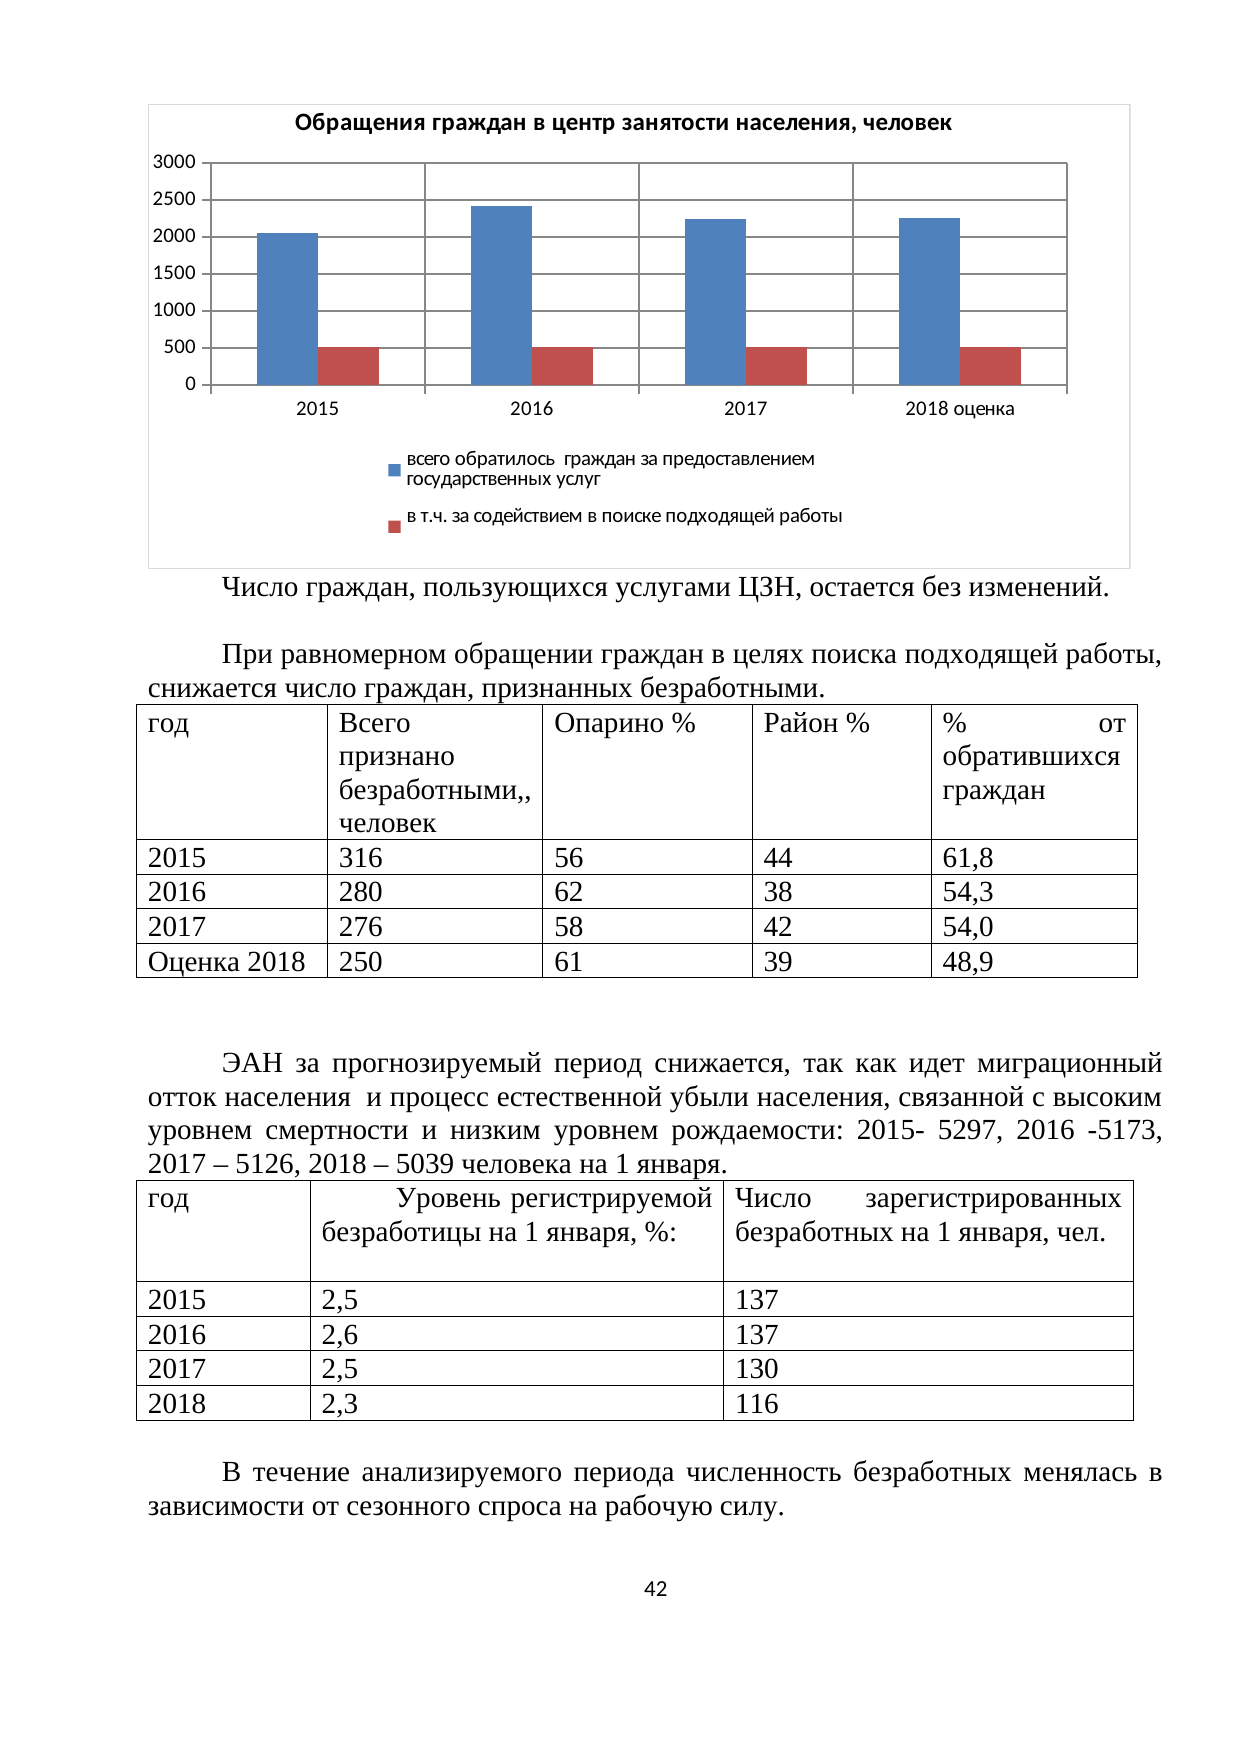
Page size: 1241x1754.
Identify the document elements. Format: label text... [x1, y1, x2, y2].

text В течение анализируемого периода численность безработных менялась в зависимости от сезонного спроса на рабочую силу. [148, 1454, 1163, 1521]
text ЭАН за прогнозируемый период снижается, так как идет миграционный отток населения и процесс естественной убыли населения, связанной с высоким уровнем смертности и низким уровнем рождаемости: 2015- 5297, 2016 -5173, 2017 – 5126, 2018 – 5039 человека на 1 января. [148, 1045, 1163, 1179]
table_cell 2018 [137, 1386, 310, 1419]
table_cell 250 [328, 944, 542, 977]
table_cell 44 [753, 840, 931, 873]
table_cell 280 [328, 875, 542, 908]
table_header год [137, 1181, 310, 1281]
table_cell 276 [328, 909, 542, 943]
table_cell 2016 [137, 875, 327, 908]
table_cell 61 [543, 944, 752, 977]
table_cell 130 [724, 1351, 1133, 1385]
table_cell 2,5 [311, 1351, 723, 1385]
table_cell 2017 [137, 909, 327, 943]
table_header Число зарегистрированных безработных на 1 января, чел. [724, 1181, 1133, 1281]
table_cell Оценка 2018 [137, 944, 327, 977]
table_cell 42 [753, 909, 931, 943]
table_cell 116 [724, 1386, 1133, 1419]
table_cell 2015 [137, 840, 327, 873]
table_header Опарино % [543, 705, 752, 839]
text Число граждан, пользующихся услугами ЦЗН, остается без изменений. [148, 569, 1163, 603]
table_cell 2015 [137, 1282, 310, 1316]
table_cell 2,6 [311, 1317, 723, 1350]
table_cell 2016 [137, 1317, 310, 1350]
table_header Всего признано безработными,, человек [328, 705, 542, 839]
table_cell 58 [543, 909, 752, 943]
table_cell 2,3 [311, 1386, 723, 1419]
table_cell 2,5 [311, 1282, 723, 1316]
table_cell 39 [753, 944, 931, 977]
table_cell 48,9 [932, 944, 1137, 977]
table_cell 316 [328, 840, 542, 873]
table_header Район % [753, 705, 931, 839]
text При равномерном обращении граждан в целях поиска подходящей работы, снижается число граждан, признанных безработными. [148, 637, 1163, 704]
table_cell 137 [724, 1282, 1133, 1316]
table_cell 38 [753, 875, 931, 908]
table_cell 54,3 [932, 875, 1137, 908]
table_cell 137 [724, 1317, 1133, 1350]
table_header Уровень регистрируемой безработицы на 1 января, %: [311, 1181, 723, 1281]
table_header год [137, 705, 327, 839]
table_cell 56 [543, 840, 752, 873]
table_cell 2017 [137, 1351, 310, 1385]
table_cell 61,8 [932, 840, 1137, 873]
table_cell 54,0 [932, 909, 1137, 943]
table_cell 62 [543, 875, 752, 908]
table_header % от обратившихся граждан [932, 705, 1137, 839]
